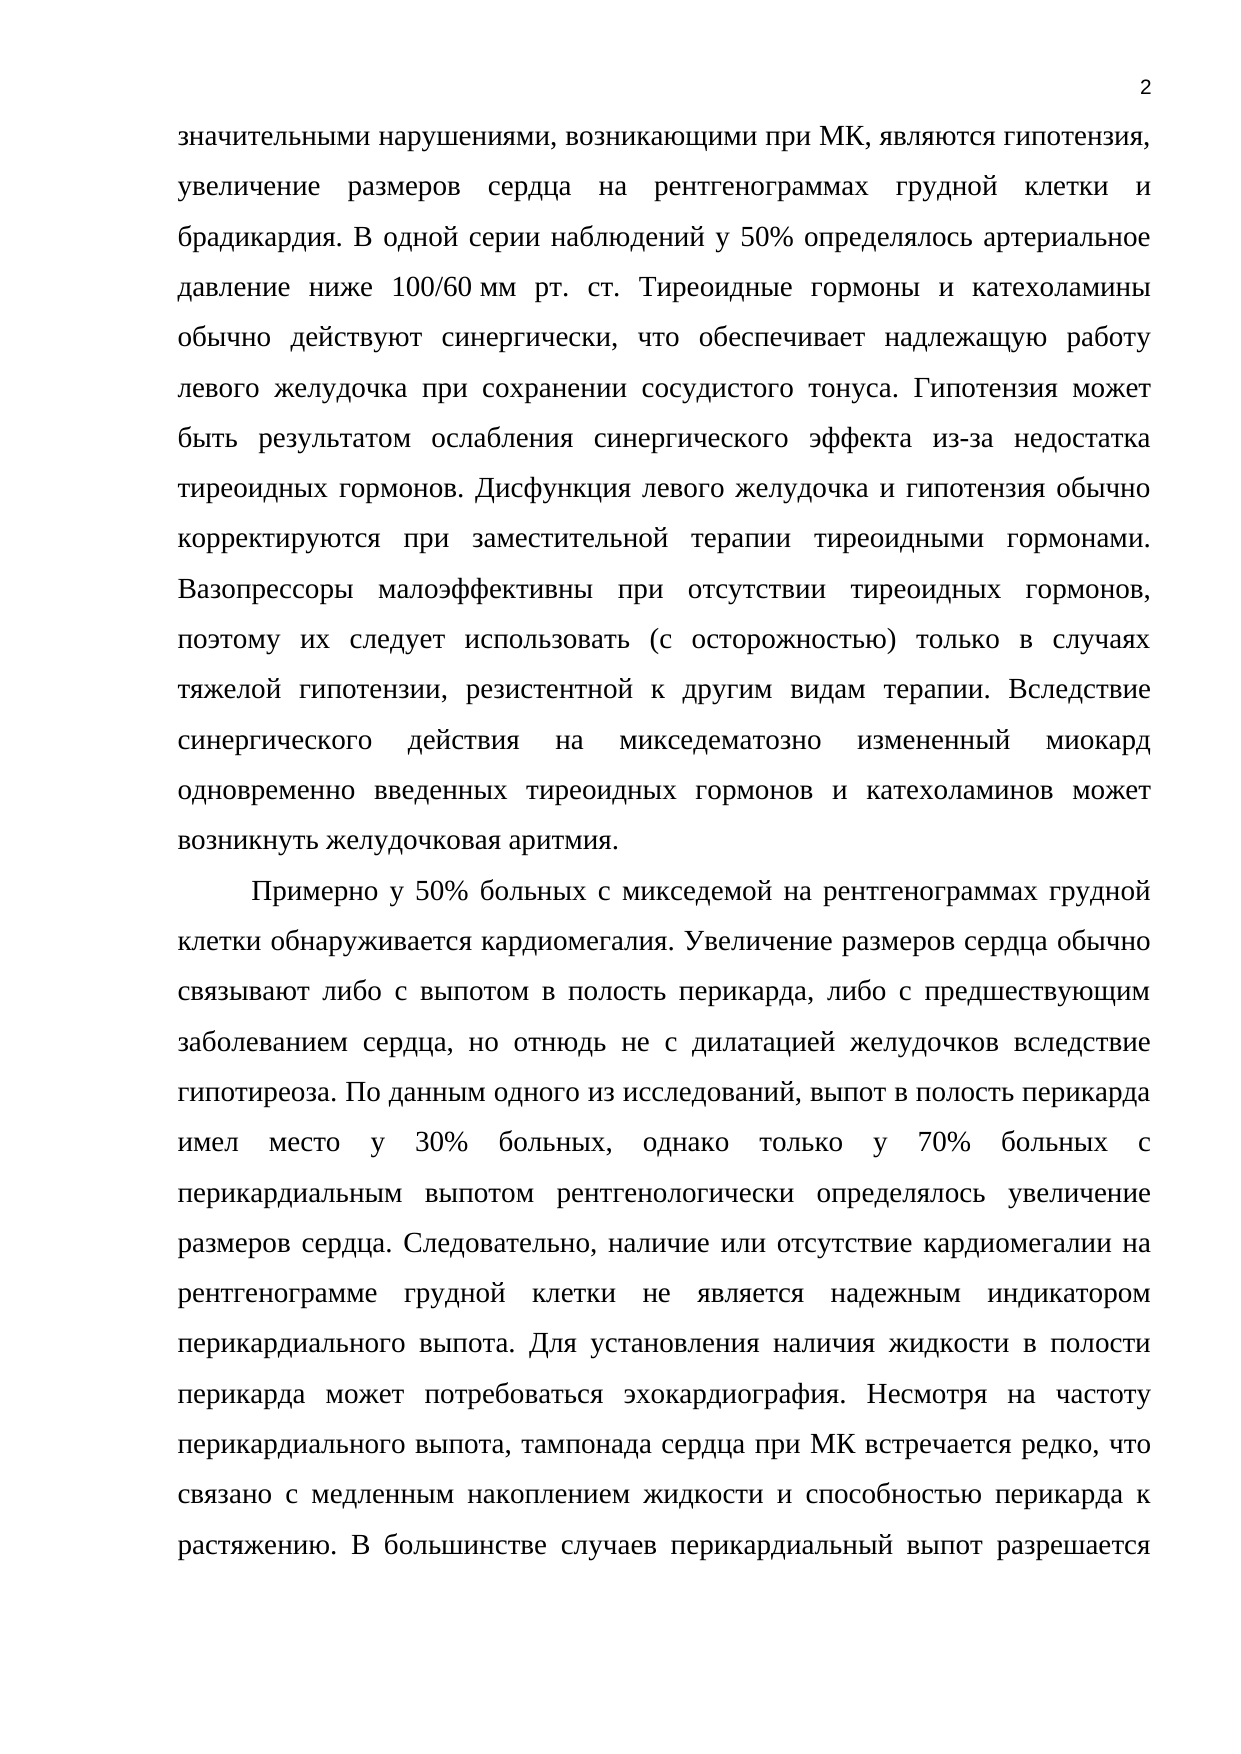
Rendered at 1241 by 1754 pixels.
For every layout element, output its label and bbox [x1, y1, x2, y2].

text [177, 118, 1152, 856]
text [177, 873, 1152, 1560]
